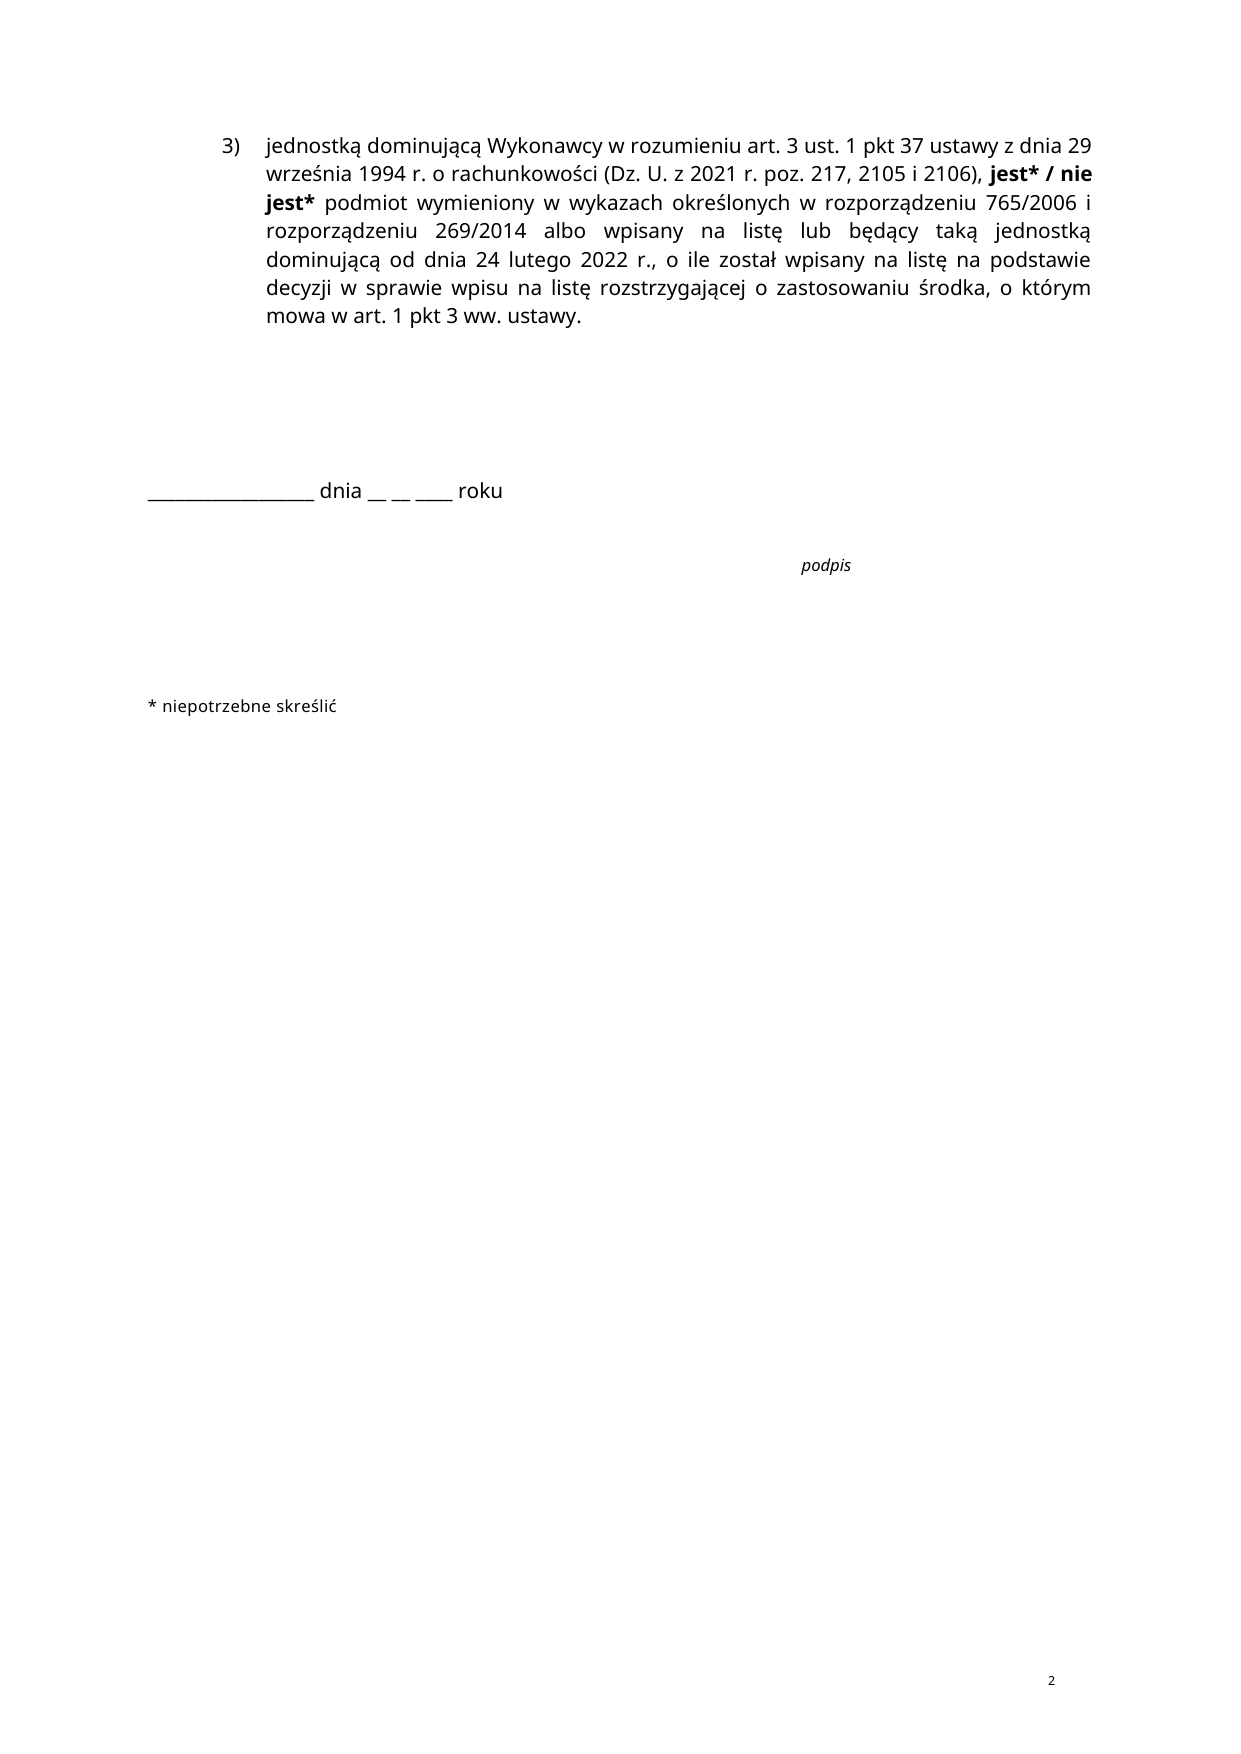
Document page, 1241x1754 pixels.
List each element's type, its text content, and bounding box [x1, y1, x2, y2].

text __________________ dnia __ __ ____ roku [148, 477, 1092, 505]
text podpis [148, 554, 1092, 576]
text * niepotrzebne skreślić [148, 694, 1092, 717]
list 3) jednostką dominującą Wykonawcy w rozumieniu art. 3 ust. 1 pkt 37 ustawy z dnia 29 września 1994 r. o rachunkowości (Dz. U. z 2021 r. poz. 217, 2105 i 2106), jest* / nie jest* podmiot wymieniony w wykazach określonych w rozporządzeniu 765/2006 i rozporządzeniu 269/2014 albo wpisany na listę lub będący taką jednostką dominującą od dnia 24 lutego 2022 r., o ile został wpisany na listę na podstawie decyzji w sprawie wpisu na listę rozstrzygającej o zastosowaniu środka, o którym mowa w art. 1 pkt 3 ww. ustawy. [222, 131, 1092, 330]
